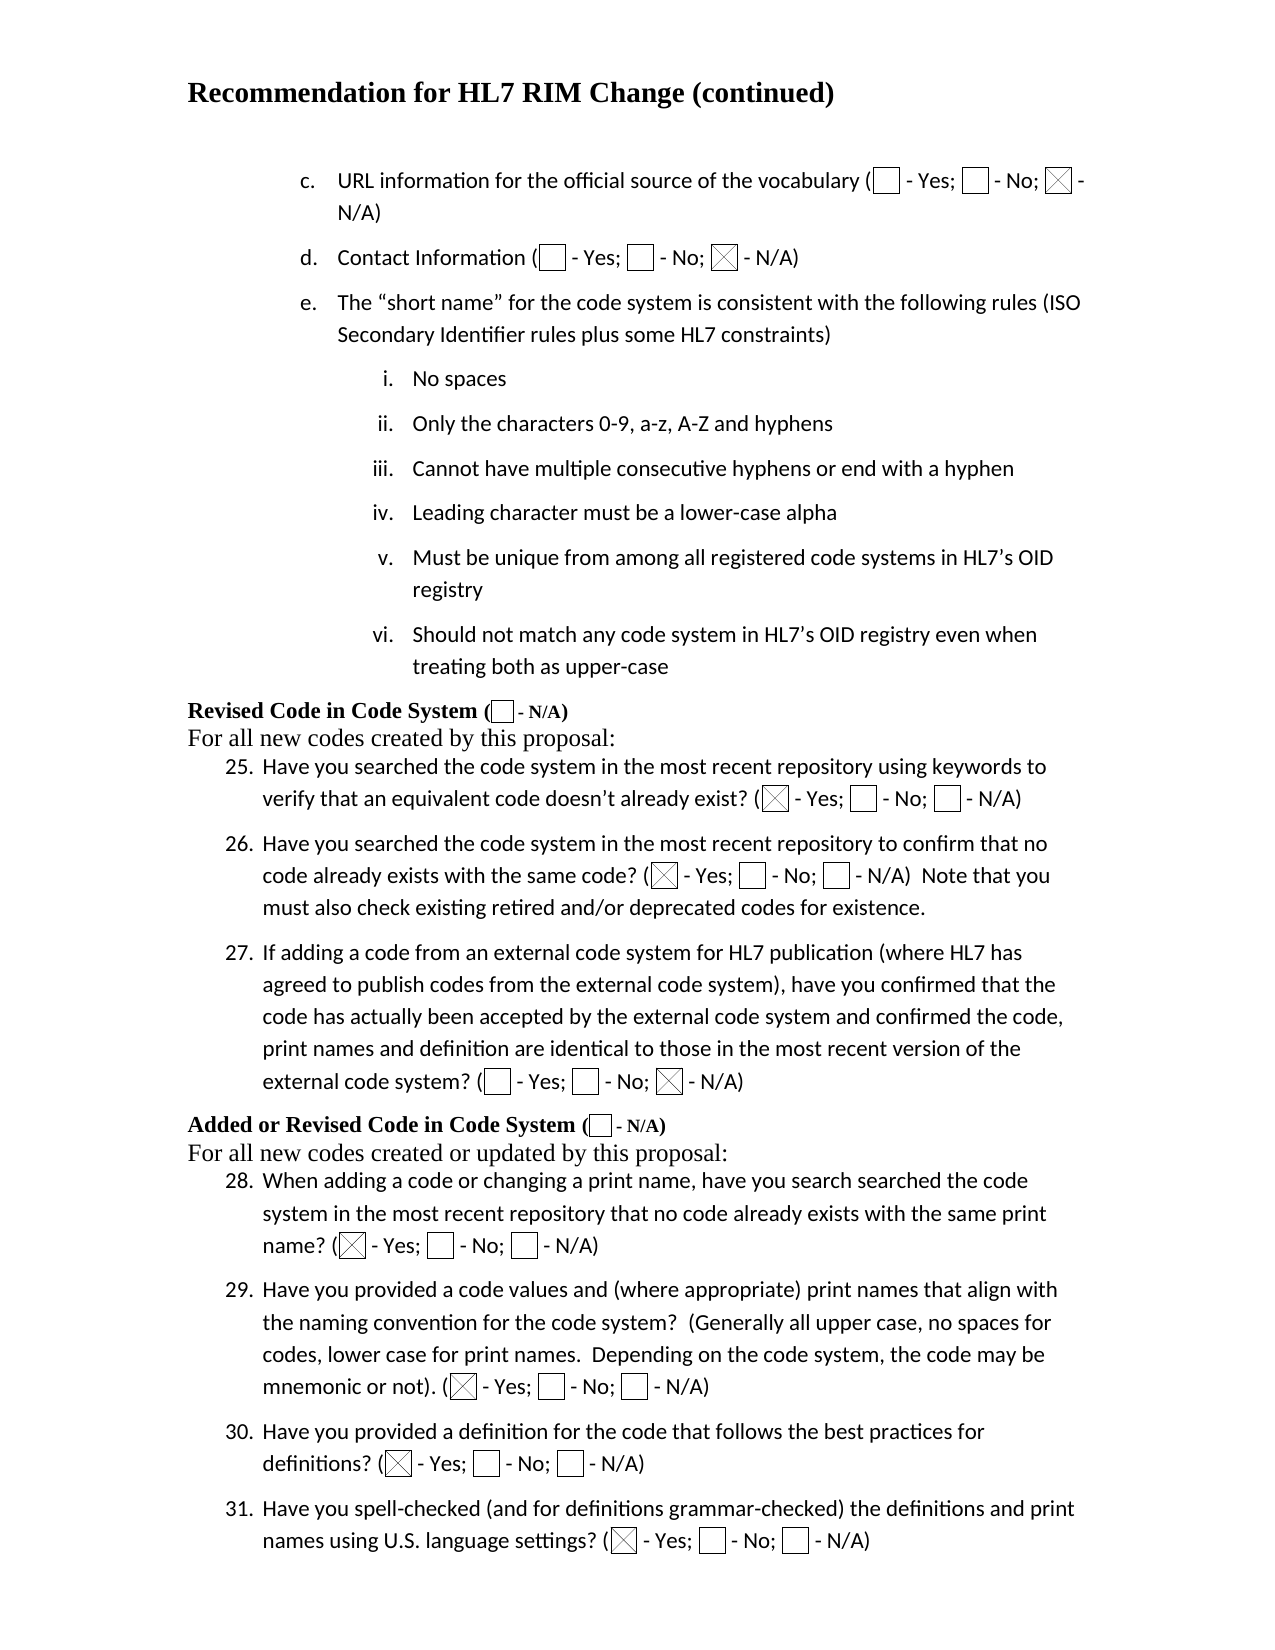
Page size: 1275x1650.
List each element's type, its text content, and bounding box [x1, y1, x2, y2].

list The “short name” for the code system is consistent with the following rules (ISO Secondary Identifier rules plus some HL7 constraints) [300, 288, 1087, 348]
list When adding a code or changing a print name, have you search searched the code system in the most recent repository that no code already exists with the same print name? ( - Yes; - No; - N/A) [225, 1167, 1087, 1259]
list Contact Information ( - Yes; - No; - N/A) [300, 243, 711, 271]
list Should not match any code system in HL7’s OID registry even when treating both as upper-case [394, 620, 1087, 680]
list Have you spell-checked (and for definitions grammar-checked) the definitions and print names using U.S. language settings? ( - Yes; - No; - N/A) [225, 1494, 1087, 1554]
list Only the characters 0-9, a-z, A-Z and hyphens [394, 409, 1087, 437]
list If adding a code from an external code system for HL7 publication (where HL7 has agreed to publish codes from the external code system), have you confirmed that the code has actually been accepted by the external code system and confirmed the code, print names and definition are identical to those in the most recent version of the external code system? ( - Yes; - No; - N/A) [225, 938, 1087, 1095]
text For all new codes created by this proposal: [187, 723, 1087, 752]
list Must be unique from among all registered code systems in HL7’s OID registry [394, 543, 1087, 603]
list Have you searched the code system in the most recent repository to confirm that no code already exists with the same code? ( - Yes; - No; - N/A) Note that you must also check existing retired and/or deprecated codes for existence. [225, 829, 1087, 921]
list Have you searched the code system in the most recent repository using keywords to verify that an equivalent code doesn’t already exist? ( - Yes; - No; - N/A) [225, 752, 1087, 812]
text For all new codes created or updated by this proposal: [187, 1138, 1087, 1167]
list No spaces [394, 364, 1087, 392]
list Have you provided a code values and (where appropriate) print names that align with the naming convention for the code system? (Generally all upper case, no spaces for codes, lower case for print names. Depending on the code system, the code may be mnemonic or not). ( - Yes; - No; - N/A) [225, 1276, 1087, 1400]
list URL information for the official source of the vocabulary ( - Yes; - No; - N/A) [300, 166, 1087, 226]
list Cannot have multiple consecutive hyphens or end with a hyphen [394, 454, 1087, 482]
list Leading character must be a lower-case alpha [394, 498, 1087, 527]
subtitle Added or Revised Code in Code System ( - N/A) [187, 1111, 1087, 1138]
subtitle Revised Code in Code System ( - N/A) [187, 697, 1087, 723]
list Have you provided a definition for the code that follows the best practices for definitions? ( - Yes; - No; - N/A) [225, 1417, 1087, 1477]
list Contact Information ( - Yes; - No; - N/A) [737, 243, 1087, 271]
